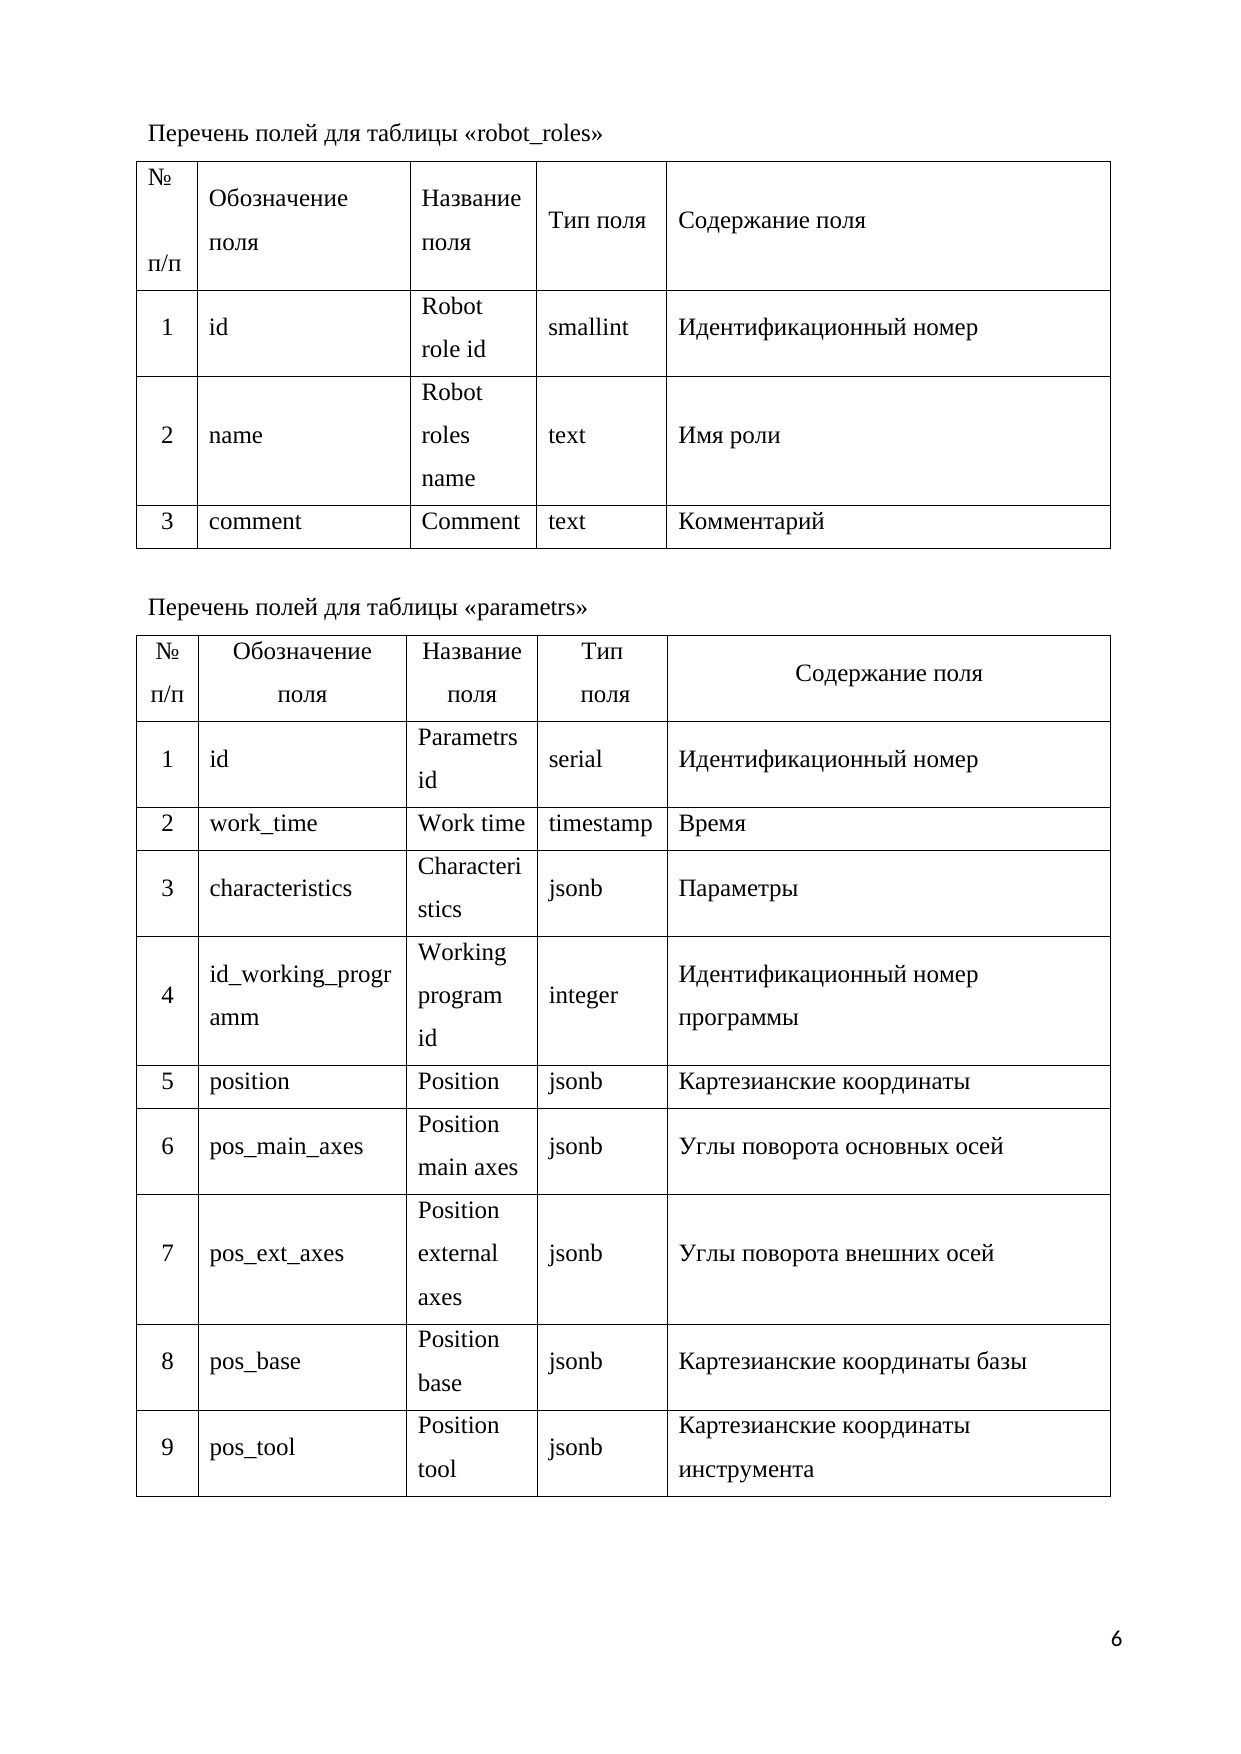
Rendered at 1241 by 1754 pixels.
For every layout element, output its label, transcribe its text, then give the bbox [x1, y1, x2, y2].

table_cell Идентификационный номер [668, 722, 1110, 807]
table_header Название поля [411, 162, 536, 290]
table_cell Position [407, 1066, 537, 1108]
table_cell Время [668, 808, 1110, 850]
table_cell Position external axes [407, 1195, 537, 1323]
table_cell work_time [199, 808, 406, 850]
table_header Содержание поля [667, 162, 1110, 290]
table_cell timestamp [538, 808, 667, 850]
table_header № п/п [137, 636, 198, 721]
table_cell Position main axes [407, 1109, 537, 1194]
table_header № п/п [137, 162, 197, 290]
table_cell name [198, 377, 410, 505]
table_cell jsonb [538, 1195, 667, 1323]
table_cell 1 [137, 291, 197, 376]
table_cell id_working_programm [199, 937, 406, 1065]
table_cell Parametrs id [407, 722, 537, 807]
table_header Тип поля [537, 162, 666, 290]
table_cell Robot roles name [411, 377, 536, 505]
table_header Обозначение поля [198, 162, 410, 290]
table_cell Position tool [407, 1411, 537, 1496]
table_cell 4 [137, 937, 198, 1065]
table_cell Картезианские координаты инструмента [668, 1411, 1110, 1496]
table_cell text [537, 377, 666, 505]
table_cell id [199, 722, 406, 807]
table_cell jsonb [538, 1325, 667, 1409]
table_header Содержание поля [668, 636, 1110, 721]
table_cell Characteristics [407, 851, 537, 936]
table_cell id [198, 291, 410, 376]
table_header Тип поля [538, 636, 667, 721]
table_cell 1 [137, 722, 198, 807]
table_cell 6 [137, 1109, 198, 1194]
table_cell integer [538, 937, 667, 1065]
table_cell jsonb [538, 1066, 667, 1108]
table_cell pos_main_axes [199, 1109, 406, 1194]
table_cell Comment [411, 506, 536, 548]
table_cell position [199, 1066, 406, 1108]
table_cell serial [538, 722, 667, 807]
text Перечень полей для таблицы «parametrs» [148, 592, 1122, 621]
table_cell Идентификационный номер [667, 291, 1110, 376]
table_cell 7 [137, 1195, 198, 1323]
table_header Обозначение поля [199, 636, 406, 721]
table_cell smallint [537, 291, 666, 376]
table_cell Картезианские координаты базы [668, 1325, 1110, 1409]
table_cell Идентификационный номер программы [668, 937, 1110, 1065]
table_cell characteristics [199, 851, 406, 936]
table_cell 3 [137, 851, 198, 936]
table_cell Параметры [668, 851, 1110, 936]
table_cell 2 [137, 377, 197, 505]
table_cell pos_tool [199, 1411, 406, 1496]
table_cell Углы поворота основных осей [668, 1109, 1110, 1194]
table_cell Углы поворота внешних осей [668, 1195, 1110, 1323]
table_cell 2 [137, 808, 198, 850]
table_cell Имя роли [667, 377, 1110, 505]
table_cell Robot role id [411, 291, 536, 376]
table_cell 9 [137, 1411, 198, 1496]
table_cell Картезианские координаты [668, 1066, 1110, 1108]
table_cell jsonb [538, 1109, 667, 1194]
table_cell 3 [137, 506, 197, 548]
table_cell pos_base [199, 1325, 406, 1409]
table_cell Working program id [407, 937, 537, 1065]
table_cell Work time [407, 808, 537, 850]
table_cell text [537, 506, 666, 548]
table_header Название поля [407, 636, 537, 721]
table_cell Position base [407, 1325, 537, 1409]
table_cell Комментарий [667, 506, 1110, 548]
table_cell jsonb [538, 1411, 667, 1496]
table_cell 8 [137, 1325, 198, 1409]
table_cell comment [198, 506, 410, 548]
table_cell 5 [137, 1066, 198, 1108]
text Перечень полей для таблицы «robot_roles» [148, 118, 1122, 147]
table_cell pos_ext_axes [199, 1195, 406, 1323]
table_cell jsonb [538, 851, 667, 936]
